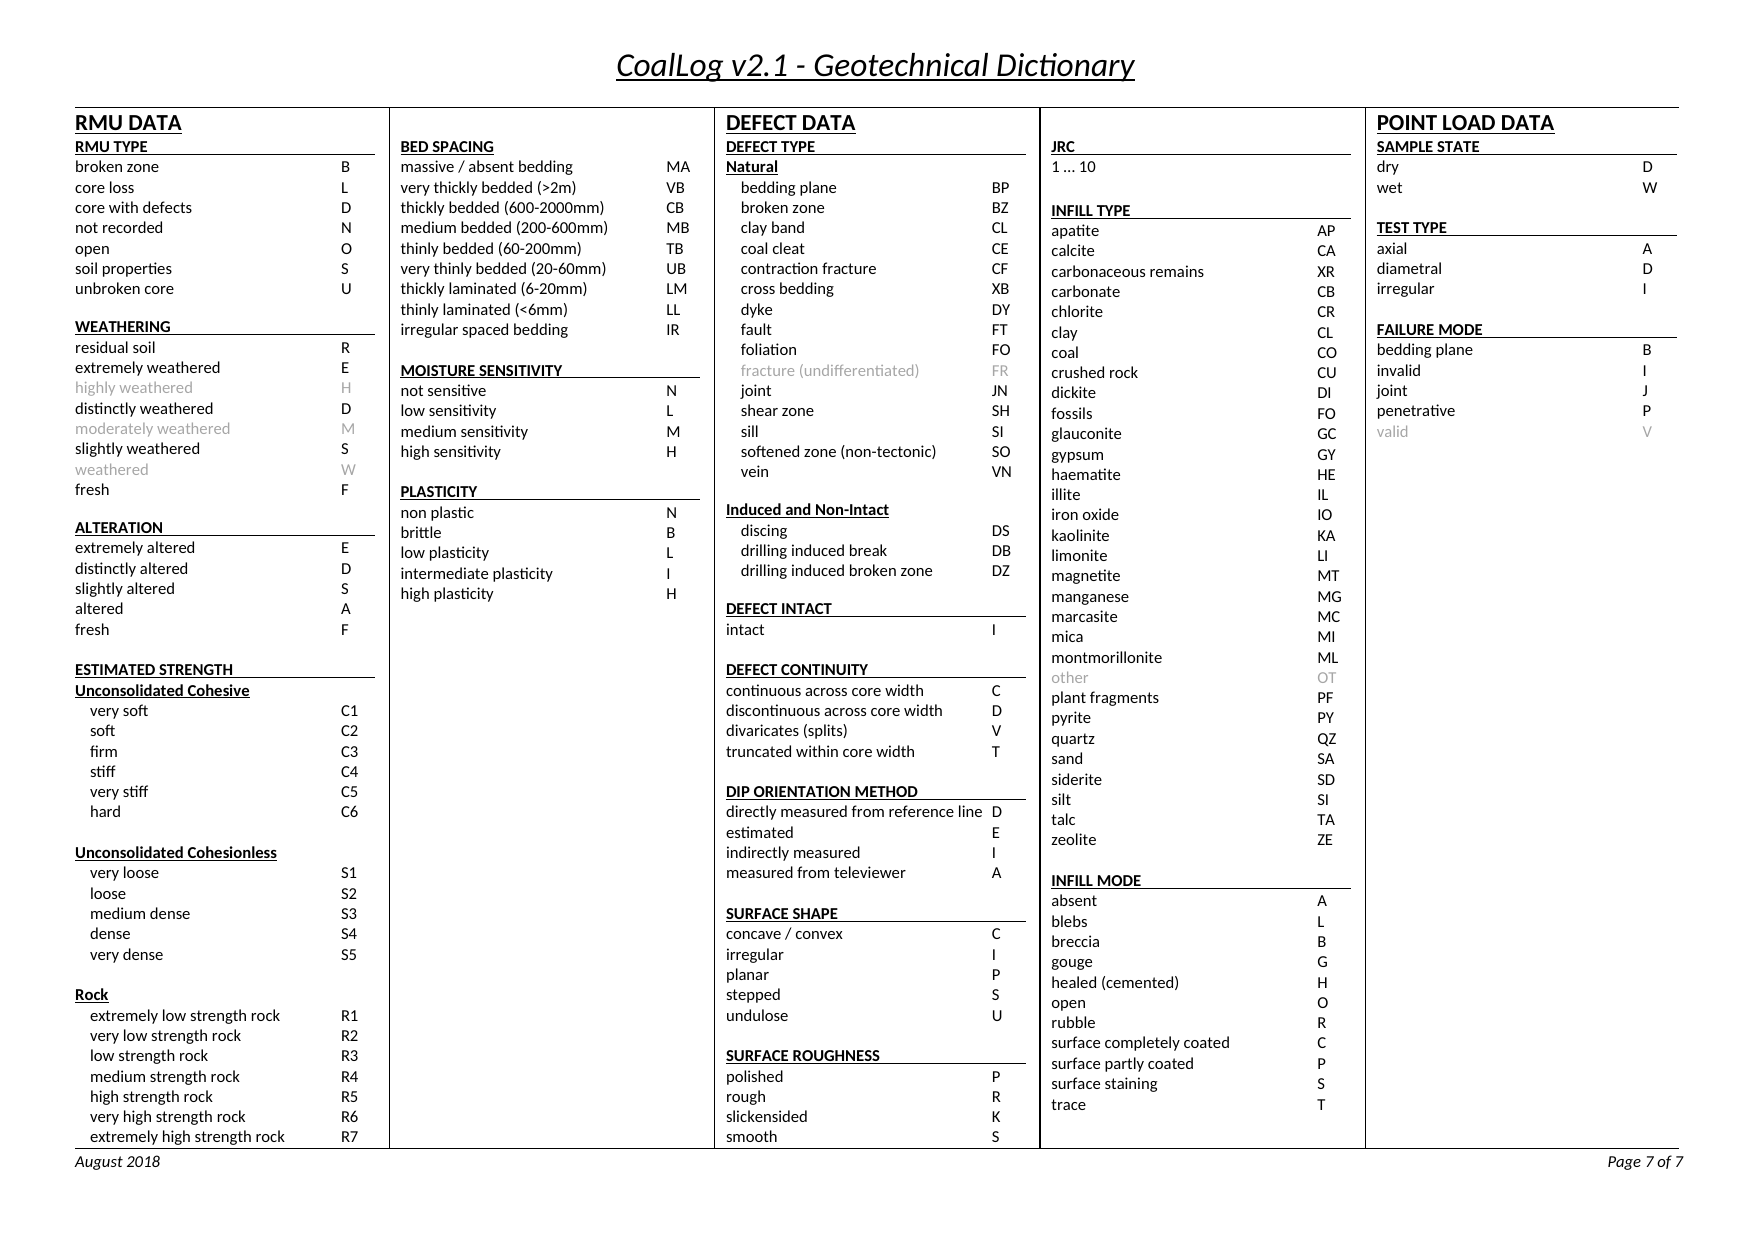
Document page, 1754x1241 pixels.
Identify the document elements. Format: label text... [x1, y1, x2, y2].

text weathered W [75, 459, 389, 479]
text measured from televiewer A [726, 863, 1039, 883]
text gypsum GY [1051, 444, 1365, 464]
text discontinuous across core width D [726, 700, 1039, 721]
text dyke DY [726, 299, 1039, 319]
text montmorillonite ML [1051, 647, 1365, 667]
text not sensitive N [400, 380, 714, 401]
text firm C3 [75, 741, 389, 761]
text other OT [1051, 667, 1365, 687]
text hard C6 [75, 802, 389, 822]
text wet W [1377, 177, 1701, 197]
text joint J [1377, 380, 1701, 401]
text INFILL TYPE [1051, 200, 1365, 220]
text shear zone SH [726, 401, 1039, 421]
text talc TA [1051, 809, 1365, 830]
text coal cleat CE [726, 238, 1039, 258]
text massive / absent bedding MA [400, 157, 714, 177]
text mica MI [1051, 627, 1365, 647]
text iron oxide IO [1051, 505, 1365, 525]
text thinly bedded (60-200mm) TB [400, 238, 714, 258]
text vein VN [726, 461, 1039, 482]
text medium dense S3 [75, 903, 389, 924]
text clay band CL [726, 218, 1039, 238]
text broken zone BZ [726, 197, 1039, 218]
text rough R [726, 1086, 1039, 1106]
text divaricates (splits) V [726, 721, 1039, 741]
text slickensided K [726, 1106, 1039, 1127]
text very soft C1 [75, 700, 389, 721]
text very dense S5 [75, 944, 389, 964]
text smooth S [726, 1127, 1039, 1147]
text JRC [1051, 136, 1365, 157]
text thickly bedded (600-2000mm) CB [400, 197, 714, 218]
text carbonaceous remains XR [1051, 261, 1365, 281]
text joint JN [726, 380, 1039, 401]
text irregular I [726, 944, 1039, 964]
text fracture (undifferentiated) FR [726, 360, 1039, 380]
text SURFACE ROUGHNESS [726, 1046, 1039, 1066]
text irregular spaced bedding IR [400, 319, 714, 339]
text ALTERATION [75, 517, 389, 538]
text BED SPACING [400, 136, 714, 157]
text SURFACE SHAPE [726, 903, 1039, 924]
text DIP ORIENTATION METHOD [726, 781, 1039, 802]
text discing DS [726, 520, 1039, 540]
text PLASTICITY [400, 482, 714, 502]
text slightly weathered S [75, 439, 389, 459]
text DEFECT CONTINUITY [726, 659, 1039, 680]
text contraction fracture CF [726, 258, 1039, 279]
text bedding plane B [1377, 339, 1701, 360]
text valid V [1377, 421, 1701, 441]
text cross bedding XB [726, 279, 1039, 299]
text zeolite ZE [1051, 830, 1365, 850]
text sand SA [1051, 748, 1365, 769]
text INFILL MODE [1051, 870, 1365, 891]
text RMU TYPE [75, 136, 389, 157]
text extremely weathered E [75, 357, 389, 378]
text very stiff C5 [75, 781, 389, 802]
text dry D [1377, 157, 1701, 177]
text glauconite GC [1051, 423, 1365, 444]
text 1 … 10 [1051, 157, 1365, 177]
text plant fragments PF [1051, 687, 1365, 708]
text surface completely coated C [1051, 1033, 1365, 1053]
text chlorite CR [1051, 302, 1365, 322]
text dickite DI [1051, 383, 1365, 403]
text very high strength rock R6 [75, 1106, 389, 1127]
text healed (cemented) H [1051, 972, 1365, 992]
text high plasticity H [400, 583, 714, 604]
text medium sensitivity M [400, 421, 714, 441]
text fresh F [75, 619, 389, 639]
text truncated within core width T [726, 741, 1039, 761]
text very thickly bedded (>2m) VB [400, 177, 714, 197]
text marcasite MC [1051, 606, 1365, 627]
text high sensitivity H [400, 441, 714, 461]
text planar P [726, 964, 1039, 984]
text Induced and Non-Intact [726, 499, 1039, 520]
text SAMPLE STATE [1377, 136, 1701, 157]
text fossils FO [1051, 403, 1365, 423]
text ESTIMATED STRENGTH [75, 659, 389, 680]
text very thinly bedded (20-60mm) UB [400, 258, 714, 279]
text indirectly measured I [726, 842, 1039, 863]
text brittle B [400, 522, 714, 543]
text intermediate plasticity I [400, 563, 714, 583]
text non plastic N [400, 502, 714, 522]
text rubble R [1051, 1012, 1365, 1033]
text TEST TYPE [1377, 218, 1701, 238]
text undulose U [726, 1005, 1039, 1025]
text softened zone (non-tectonic) SO [726, 441, 1039, 461]
text unbroken core U [75, 279, 389, 299]
text invalid I [1377, 360, 1701, 380]
text open O [1051, 992, 1365, 1012]
text fault FT [726, 319, 1039, 339]
text low plasticity L [400, 543, 714, 563]
text manganese MG [1051, 586, 1365, 606]
text moderately weathered M [75, 418, 389, 439]
text calcite CA [1051, 241, 1365, 261]
text distinctly weathered D [75, 398, 389, 418]
text WEATHERING [75, 317, 389, 337]
text clay CL [1051, 322, 1365, 342]
text kaolinite KA [1051, 525, 1365, 545]
text stiff C4 [75, 761, 389, 781]
text concave / convex C [726, 924, 1039, 944]
text continuous across core width C [726, 680, 1039, 700]
text DEFECT DATA [726, 108, 1039, 136]
text illite IL [1051, 484, 1365, 505]
text distinctly altered D [75, 558, 389, 578]
text apatite AP [1051, 220, 1365, 241]
text silt SI [1051, 789, 1365, 809]
text medium strength rock R4 [75, 1066, 389, 1086]
text fresh F [75, 479, 389, 499]
text POINT LOAD DATA [1377, 108, 1701, 136]
text limonite LI [1051, 545, 1365, 566]
text thinly laminated (<6mm) LL [400, 299, 714, 319]
text Natural [726, 157, 1039, 177]
text Unconsolidated Cohesive [75, 680, 389, 700]
text core loss L [75, 177, 389, 197]
text gouge G [1051, 952, 1365, 972]
text quartz QZ [1051, 728, 1365, 748]
text soil properties S [75, 258, 389, 279]
text bedding plane BP [726, 177, 1039, 197]
text axial A [1377, 238, 1701, 258]
text slightly altered S [75, 578, 389, 599]
text high strength rock R5 [75, 1086, 389, 1106]
text extremely altered E [75, 538, 389, 558]
text low sensitivity L [400, 401, 714, 421]
text trace T [1051, 1094, 1365, 1114]
text not recorded N [75, 218, 389, 238]
text altered A [75, 599, 389, 619]
text extremely low strength rock R1 [75, 1005, 389, 1025]
text coal CO [1051, 342, 1365, 362]
text siderite SD [1051, 769, 1365, 789]
text absent A [1051, 891, 1365, 911]
text dense S4 [75, 924, 389, 944]
text medium bedded (200-600mm) MB [400, 218, 714, 238]
text thickly laminated (6-20mm) LM [400, 279, 714, 299]
text carbonate CB [1051, 281, 1365, 302]
text penetrative P [1377, 401, 1701, 421]
text drilling induced break DB [726, 540, 1039, 561]
text Unconsolidated Cohesionless [75, 842, 389, 863]
text polished P [726, 1066, 1039, 1086]
text RMU DATA [75, 108, 389, 136]
text Rock [75, 984, 389, 1005]
text DEFECT TYPE [726, 136, 1039, 157]
text surface staining S [1051, 1073, 1365, 1094]
text drilling induced broken zone DZ [726, 561, 1039, 581]
text soft C2 [75, 721, 389, 741]
text sill SI [726, 421, 1039, 441]
text FAILURE MODE [1377, 319, 1701, 339]
text magnetite MT [1051, 566, 1365, 586]
text low strength rock R3 [75, 1046, 389, 1066]
text broken zone B [75, 157, 389, 177]
text diametral D [1377, 258, 1701, 279]
text core with defects D [75, 197, 389, 218]
text open O [75, 238, 389, 258]
text estimated E [726, 822, 1039, 842]
text very low strength rock R2 [75, 1025, 389, 1046]
text loose S2 [75, 883, 389, 903]
text intact I [726, 619, 1039, 639]
text DEFECT INTACT [726, 599, 1039, 619]
text extremely high strength rock R7 [75, 1127, 389, 1147]
text irregular I [1377, 279, 1701, 299]
text MOISTURE SENSITIVITY [400, 360, 714, 380]
text surface partly coated P [1051, 1053, 1365, 1073]
text directly measured from reference line D [726, 802, 1039, 822]
text breccia B [1051, 931, 1365, 952]
text haematite HE [1051, 464, 1365, 484]
text very loose S1 [75, 863, 389, 883]
text stepped S [726, 984, 1039, 1005]
text pyrite PY [1051, 708, 1365, 728]
text crushed rock CU [1051, 362, 1365, 383]
text foliation FO [726, 339, 1039, 360]
text residual soil R [75, 337, 389, 357]
text blebs L [1051, 911, 1365, 931]
text highly weathered H [75, 378, 389, 398]
